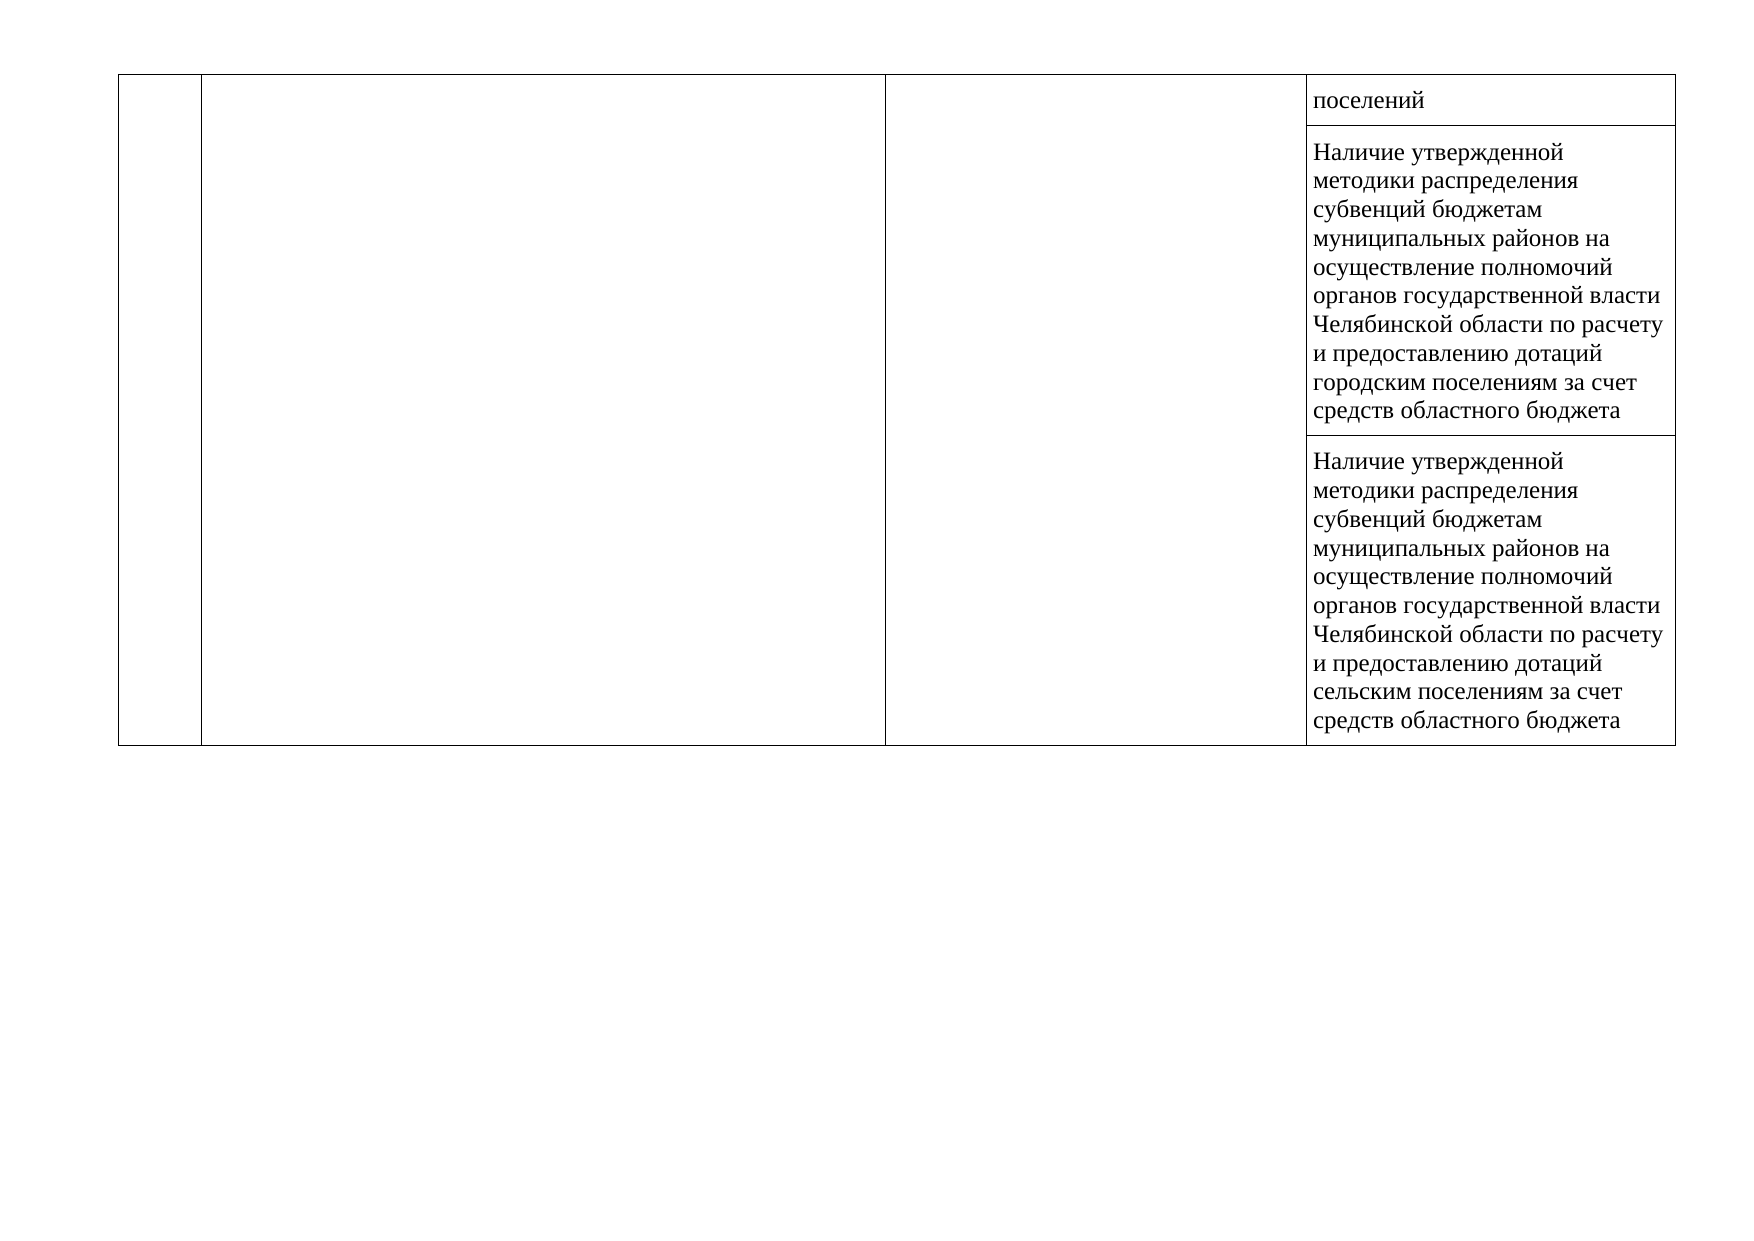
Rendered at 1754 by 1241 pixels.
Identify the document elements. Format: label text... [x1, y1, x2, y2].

table_cell Наличие утвержденной методики распределения субвенций бюджетам муниципальных районов на осуществление полномочий органов государственной власти Челябинской области по расчету и предоставлению дотаций городским поселениям за счет средств областного бюджета [1307, 126, 1675, 435]
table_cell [1307, 75, 1675, 125]
table_cell Наличие утвержденной методики распределения субвенций бюджетам муниципальных районов на осуществление полномочий органов государственной власти Челябинской области по расчету и предоставлению дотаций сельским поселениям за счет средств областного бюджета [1307, 436, 1675, 744]
